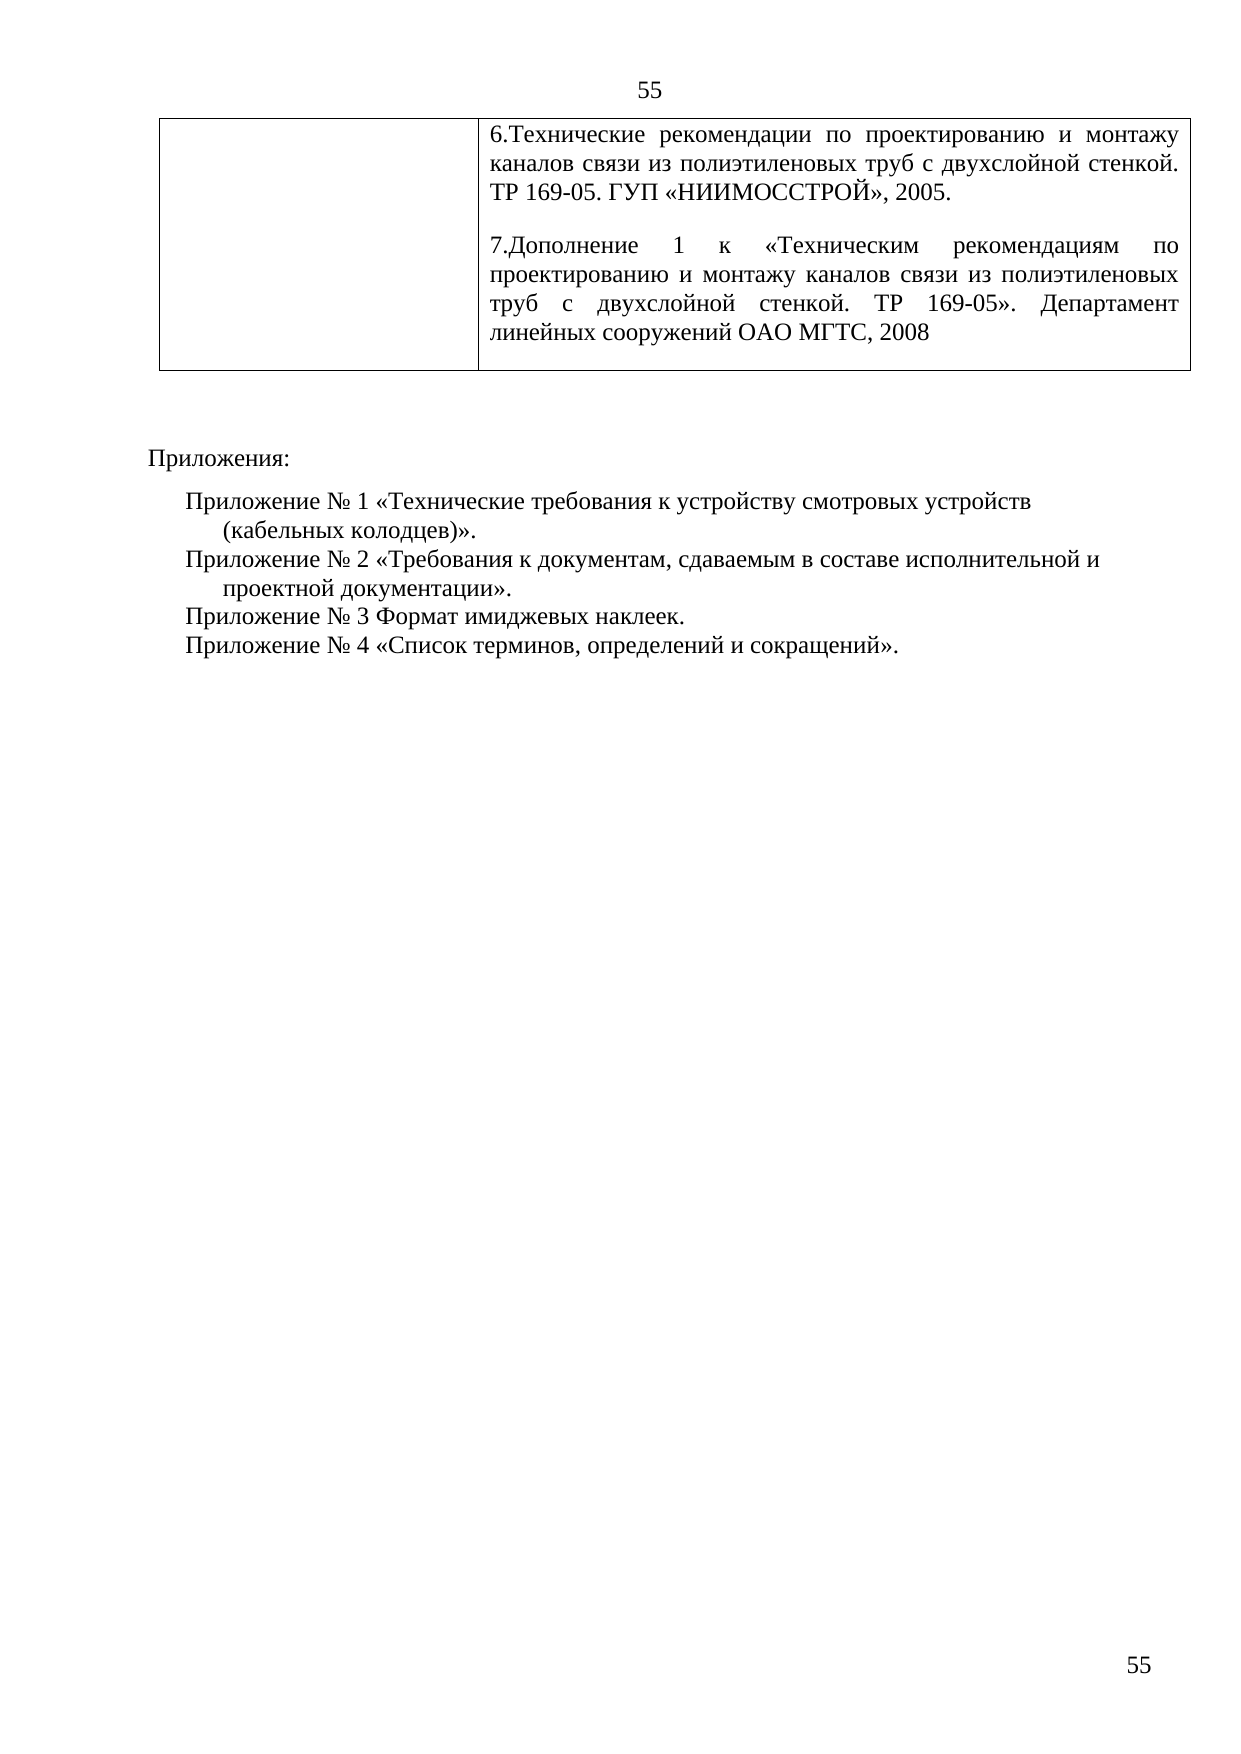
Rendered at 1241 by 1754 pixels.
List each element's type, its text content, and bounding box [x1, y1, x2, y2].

text Приложение № 3 Формат имиджевых наклеек. [148, 601, 1152, 630]
text Приложение № 4 «Список терминов, определений и сокращений». [185, 630, 1152, 659]
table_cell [479, 119, 1190, 370]
text Приложение № 1 «Технические требования к устройству смотровых устройств (кабельных колодцев)». [185, 486, 1152, 544]
text Приложение № 2 «Требования к документам, сдаваемым в составе исполнительной и проектной документации». [185, 544, 1152, 601]
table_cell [160, 119, 478, 370]
text Приложения: [148, 443, 1152, 472]
